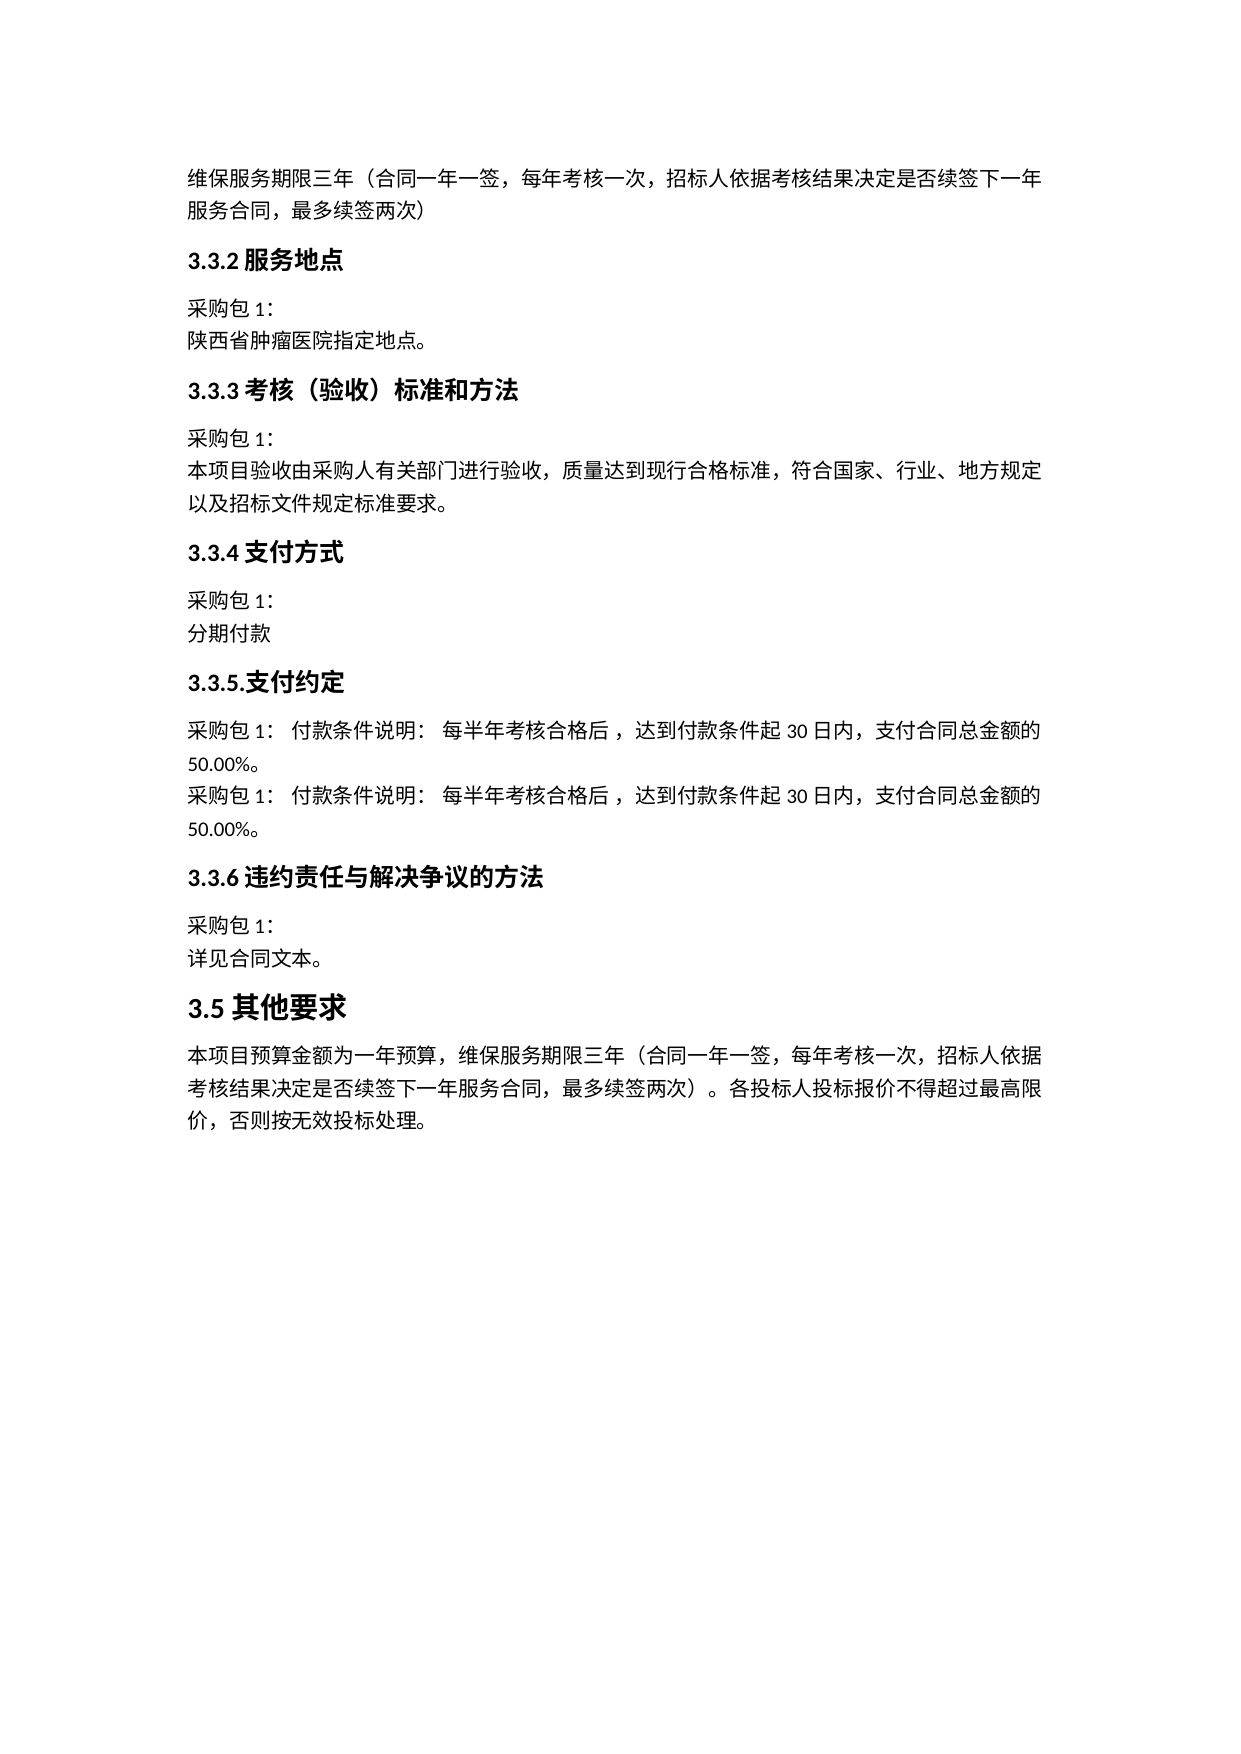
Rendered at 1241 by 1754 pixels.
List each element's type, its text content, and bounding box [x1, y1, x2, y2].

text 陕西省肿瘤医院指定地点。 [187, 324, 1053, 357]
text 维保服务期限三年（合同一年一签，每年考核一次，招标人依据考核结果决定是否续签下一年服务合同，最多续签两次） [187, 162, 1053, 227]
text 3.3.3考核（验收）标准和方法 [187, 357, 1053, 422]
text 3.3.5.支付约定 [187, 649, 1053, 714]
text 分期付款 [187, 617, 1053, 649]
text 3.5其他要求 [187, 974, 1053, 1039]
text 本项目验收由采购人有关部门进行验收，质量达到现行合格标准，符合国家、行业、地方规定以及招标文件规定标准要求。 [187, 454, 1053, 519]
text 采购包1： 付款条件说明： 每半年考核合格后 ，达到付款条件起 30 日内，支付合同总金额的 50.00%。 [187, 714, 1053, 779]
text 3.3.6违约责任与解决争议的方法 [187, 844, 1053, 909]
text 3.3.4支付方式 [187, 519, 1053, 584]
text 采购包1： [187, 909, 1053, 942]
text 采购包1： [187, 584, 1053, 617]
text 3.3.2服务地点 [187, 227, 1053, 292]
text 采购包1： 付款条件说明： 每半年考核合格后 ，达到付款条件起 30 日内，支付合同总金额的 50.00%。 [187, 779, 1053, 844]
text 本项目预算金额为一年预算，维保服务期限三年（合同一年一签，每年考核一次，招标人依据考核结果决定是否续签下一年服务合同，最多续签两次）。各投标人投标报价不得超过最高限价，否则按无效投标处理。 [187, 1039, 1053, 1137]
text 采购包1： [187, 292, 1053, 324]
text 采购包1： [187, 422, 1053, 454]
text 详见合同文本。 [187, 942, 1053, 974]
